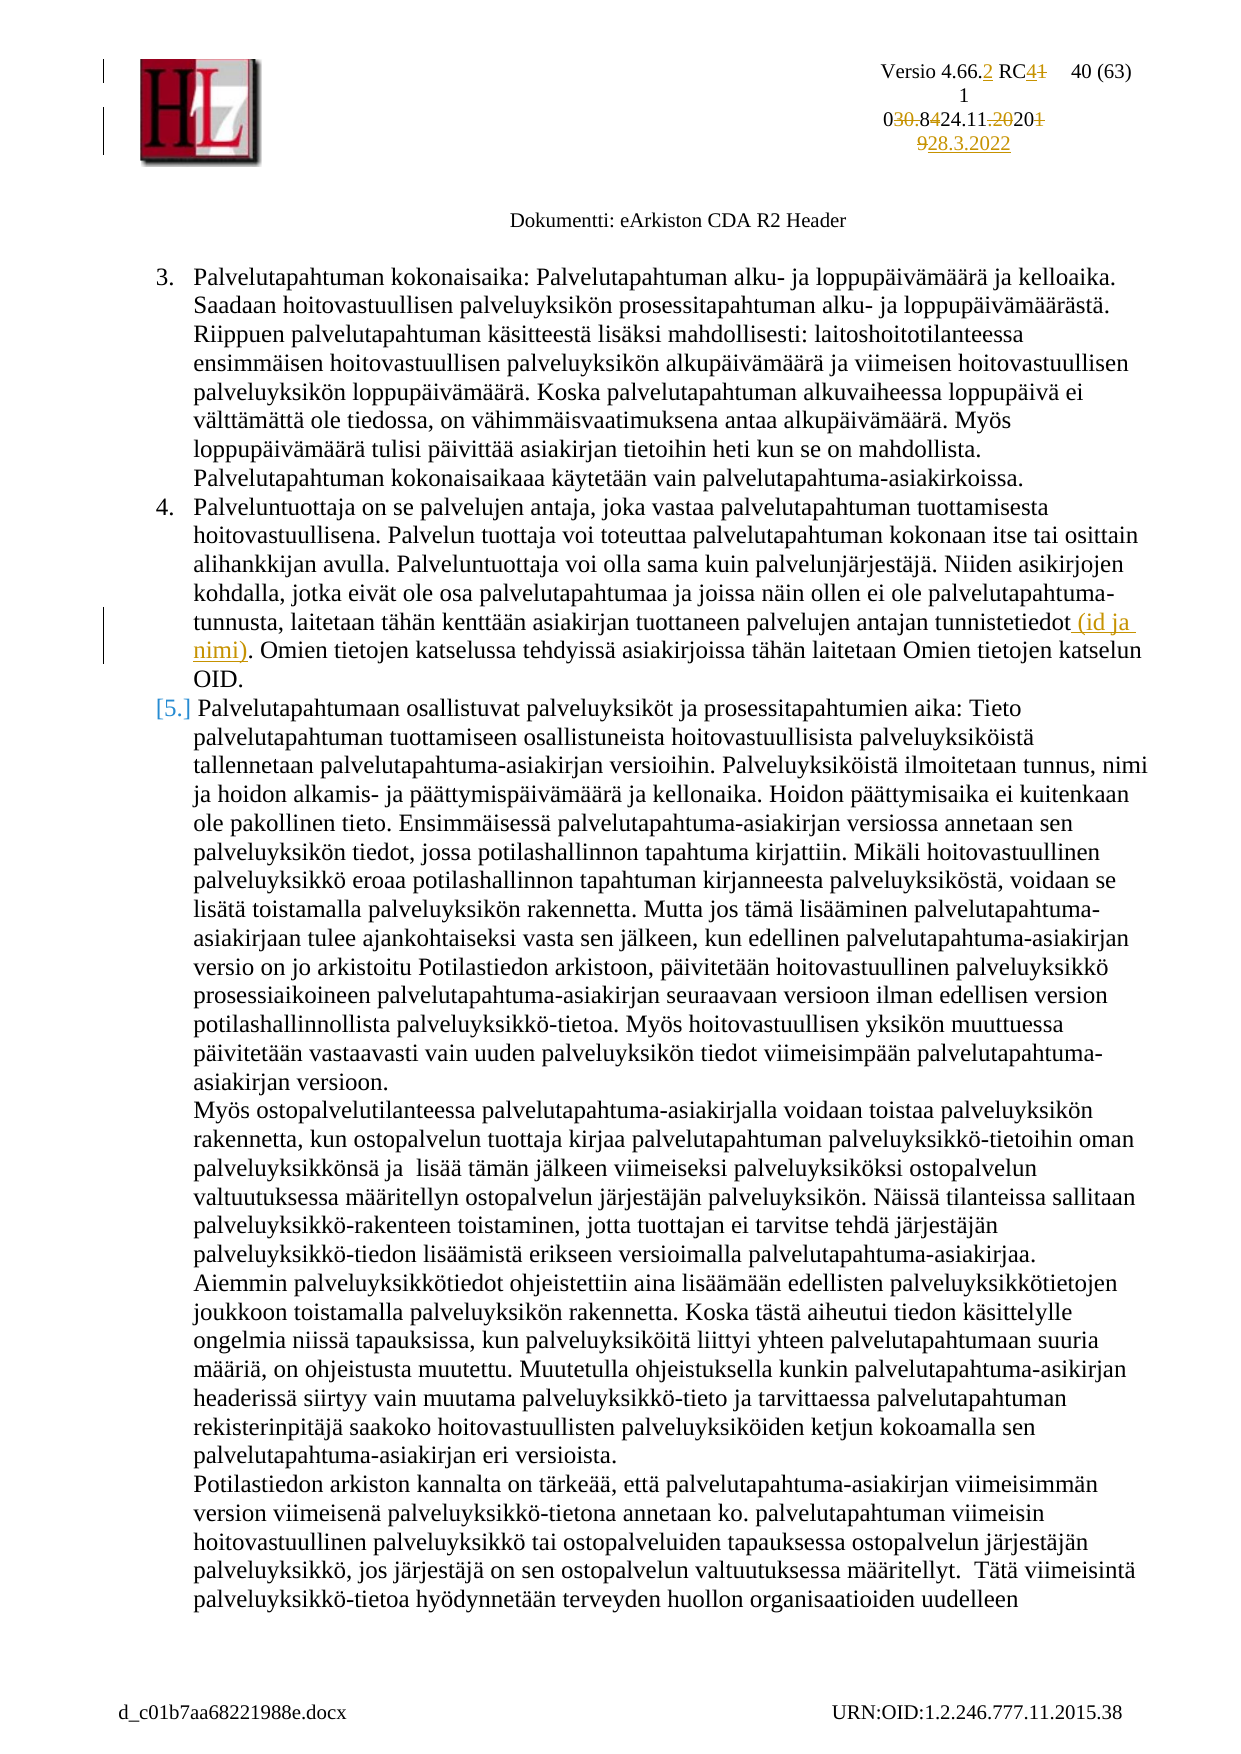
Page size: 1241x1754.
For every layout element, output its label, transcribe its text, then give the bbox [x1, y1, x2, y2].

list Palvelutapahtuman kokonaisaika: Palvelutapahtuman alku- ja loppupäivämäärä ja kelloaika. Saadaan hoitovastuullisen palveluyksikön prosessitapahtuman alku- ja loppupäivämäärästä. Riippuen palvelutapahtuman käsitteestä lisäksi mahdollisesti: laitoshoitotilanteessa ensimmäisen hoitovastuullisen palveluyksikön alkupäivämäärä ja viimeisen hoitovastuullisen palveluyksikön loppupäivämäärä. Koska palvelutapahtuman alkuvaiheessa loppupäivä ei välttämättä ole tiedossa, on vähimmäisvaatimuksena antaa alkupäivämäärä. Myös loppupäivämäärä tulisi päivittää asiakirjan tietoihin heti kun se on mahdollista. Palvelutapahtuman kokonaisaikaaa käytetään vain palvelutapahtuma-asiakirkoissa. [156, 262, 1152, 492]
list Palveluntuottaja on se palvelujen antaja, joka vastaa palvelutapahtuman tuottamisesta hoitovastuullisena. Palvelun tuottaja voi toteuttaa palvelutapahtuman kokonaan itse tai osittain alihankkijan avulla. Palveluntuottaja voi olla sama kuin palvelunjärjestäjä. Niiden asikirjojen kohdalla, jotka eivät ole osa palvelutapahtumaa ja joissa näin ollen ei ole palvelutapahtumatunnusta, laitetaan tähän kenttään asiakirjan tuottaneen palvelujen antajan tunnistetiedot. Omien tietojen katselussa tehdyissä asiakirjoissa tähän laitetaan Omien tietojen katselun OID. [156, 492, 1152, 693]
picture [140, 59, 263, 167]
